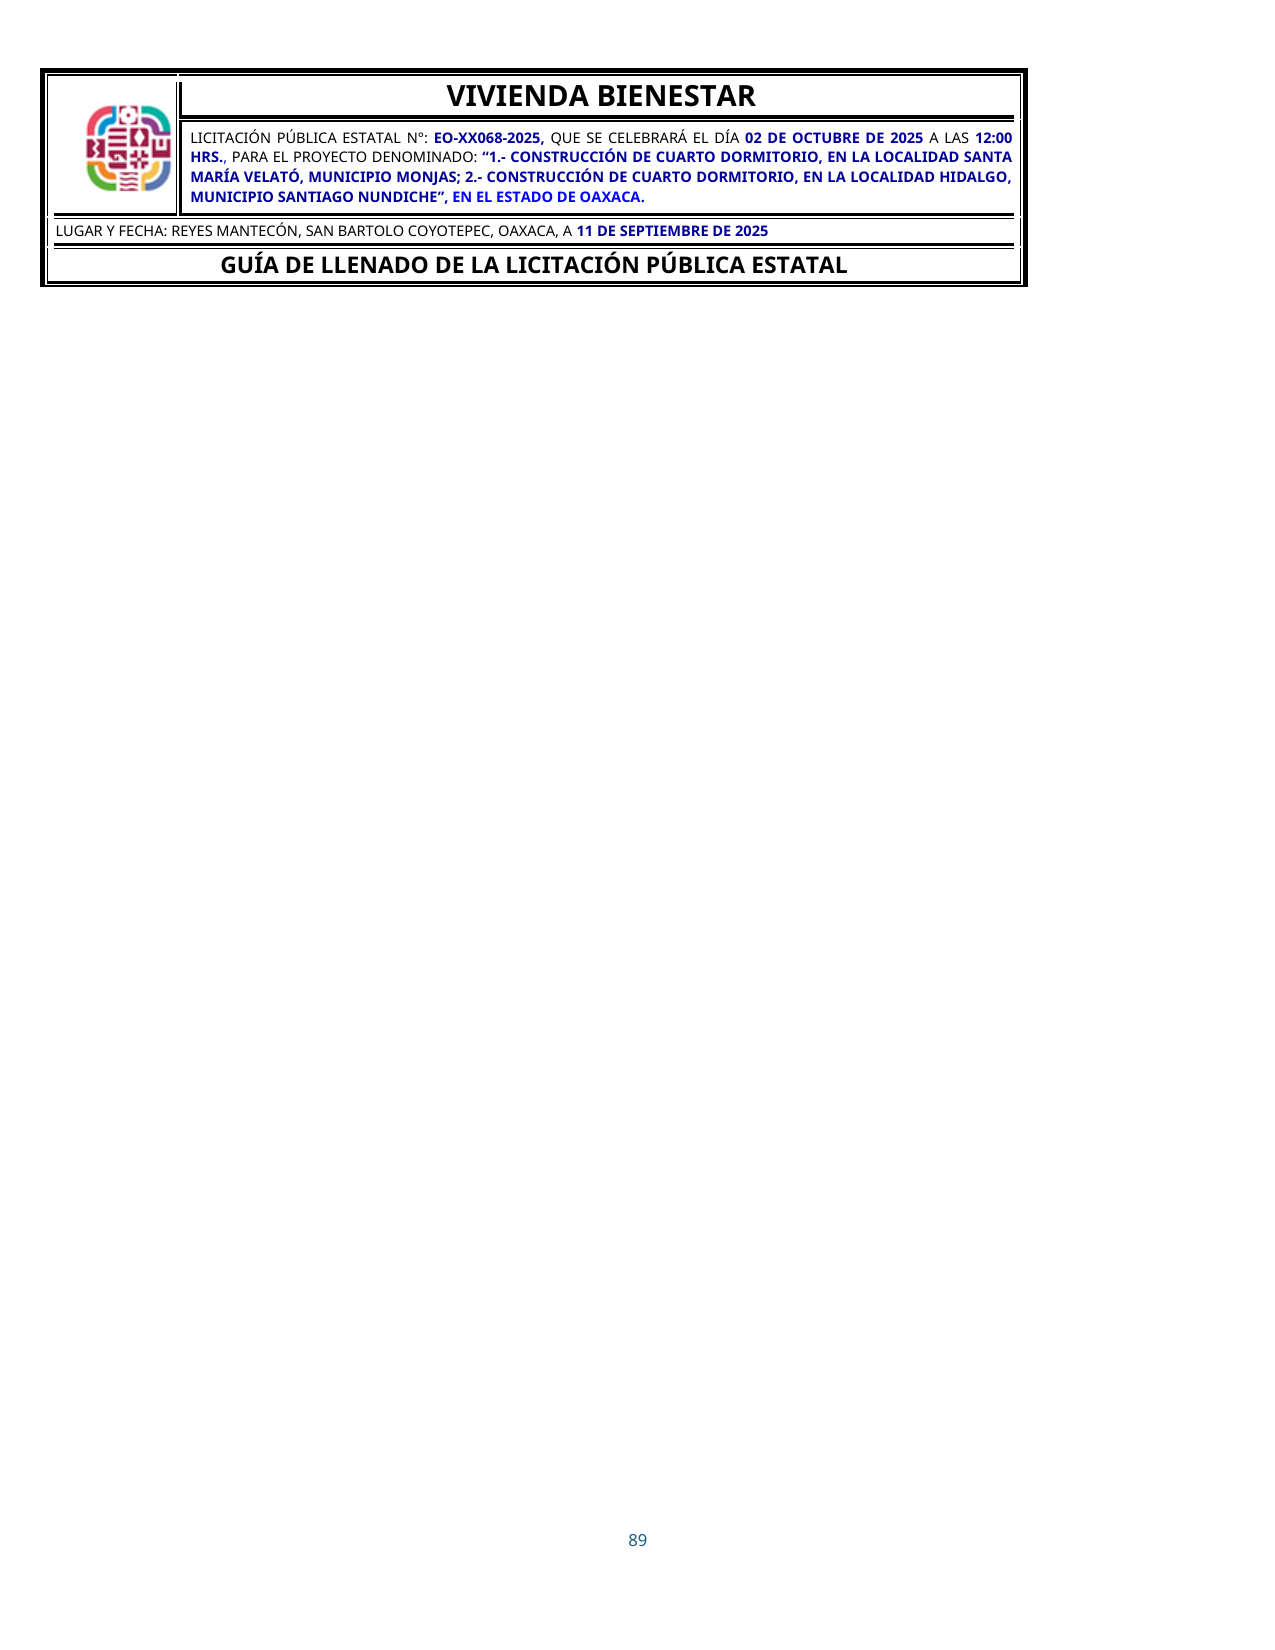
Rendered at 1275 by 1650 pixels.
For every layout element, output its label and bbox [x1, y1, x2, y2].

picture [75, 98, 176, 197]
picture [177, 98, 182, 197]
